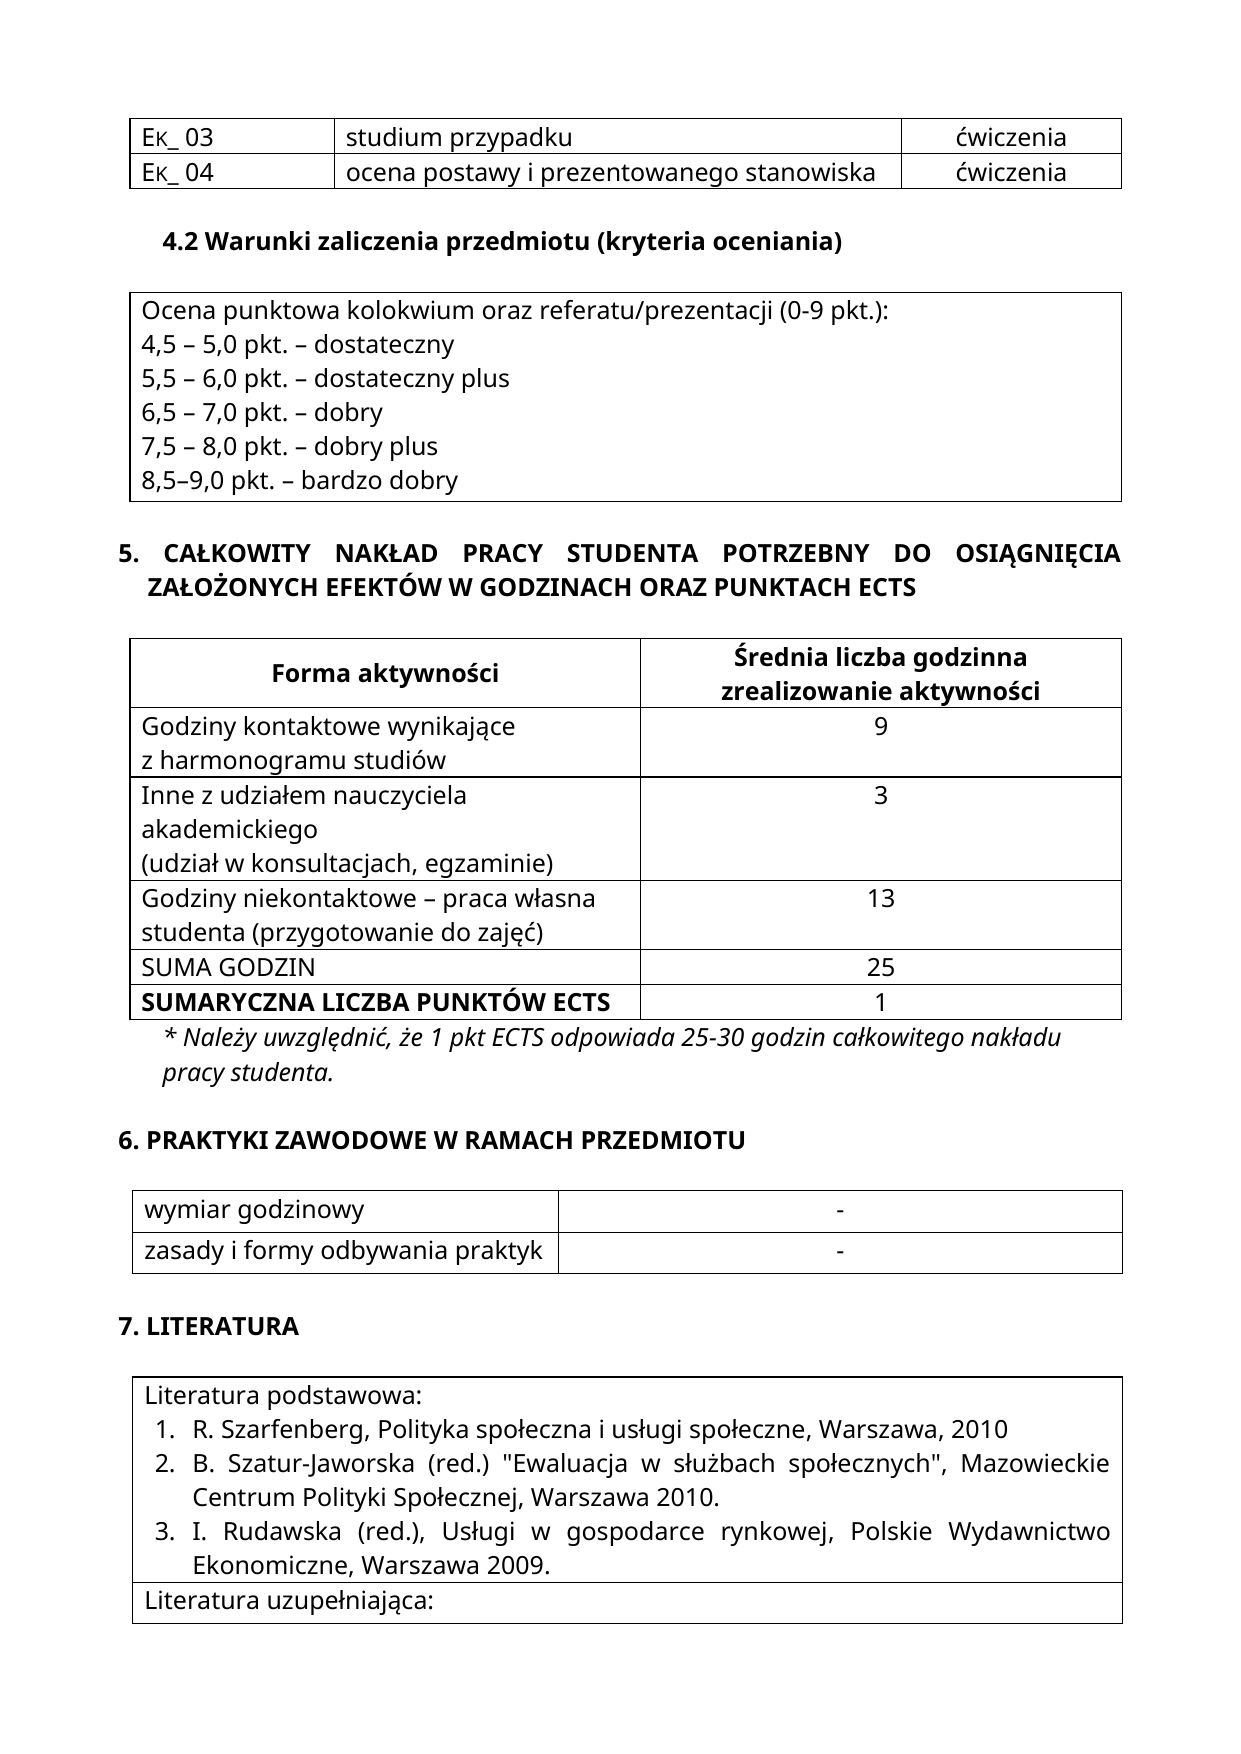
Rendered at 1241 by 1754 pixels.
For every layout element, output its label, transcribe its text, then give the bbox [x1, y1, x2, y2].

table_cell ocena postawy i prezentowanego stanowiska [335, 154, 901, 188]
table_header wymiar godzinowy [133, 1191, 558, 1232]
table_cell 1 [641, 985, 1121, 1019]
table_cell 9 [641, 708, 1121, 776]
table_header Literatura podstawowa: R. Szarfenberg, Polityka społeczna i usługi społeczne, Warszawa, 2010 B. Szatur-Jaworska (red.) "Ewaluacja w służbach społecznych", Mazowieckie Centrum Polityki Społecznej, Warszawa 2010. I. Rudawska (red.), Usługi w gospodarce rynkowej, Polskie Wydawnictwo Ekonomiczne, Warszawa 2009. [133, 1378, 1122, 1582]
table_cell - [559, 1233, 1122, 1273]
table_header Forma aktywności [131, 639, 640, 707]
text * Należy uwzględnić, że 1 pkt ECTS odpowiada 25-30 godzin całkowitego nakładu pracy studenta. [162, 1020, 1122, 1088]
table_cell zasady i formy odbywania praktyk [133, 1233, 558, 1273]
table_cell 25 [641, 950, 1121, 984]
table_cell studium przypadku [335, 119, 901, 153]
text 4.2 Warunki zaliczenia przedmiotu (kryteria oceniania) [162, 223, 1122, 257]
table_cell ćwiczenia [902, 154, 1121, 188]
text 5. CAŁKOWITY NAKŁAD PRACY STUDENTA POTRZEBNY DO OSIĄGNIĘCIA ZAŁOŻONYCH EFEKTÓW W GODZINACH ORAZ PUNKTACH ECTS [118, 536, 1122, 604]
table_cell Ek_ 04 [131, 154, 334, 188]
table_header - [559, 1191, 1122, 1232]
table_header Średnia liczba godzinna zrealizowanie aktywności [641, 639, 1121, 707]
table_header Ocena punktowa kolokwium oraz referatu/prezentacji (0-9 pkt.): 4,5 – 5,0 pkt. – dostateczny 5,5 – 6,0 pkt. – dostateczny plus 6,5 – 7,0 pkt. – dobry 7,5 – 8,0 pkt. – dobry plus 8,5–9,0 pkt. – bardzo dobry [131, 293, 1121, 501]
text 7. LITERATURA [118, 1308, 1122, 1342]
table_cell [133, 1583, 1122, 1623]
table_cell ćwiczenia [902, 119, 1121, 153]
table_cell Inne z udziałem nauczyciela akademickiego (udział w konsultacjach, egzaminie) [131, 778, 640, 880]
table_cell SUMA GODZIN [131, 950, 640, 984]
table_cell Godziny niekontaktowe – praca własna studenta (przygotowanie do zajęć) [131, 881, 640, 949]
text 6. PRAKTYKI ZAWODOWE W RAMACH PRZEDMIOTU [118, 1122, 1122, 1156]
table_cell SUMARYCZNA LICZBA PUNKTÓW ECTS [131, 985, 640, 1019]
table_cell 3 [641, 778, 1121, 880]
table_cell Godziny kontaktowe wynikające z harmonogramu studiów [131, 708, 640, 776]
table_cell Ek_ 03 [131, 119, 334, 153]
table_cell 13 [641, 881, 1121, 949]
